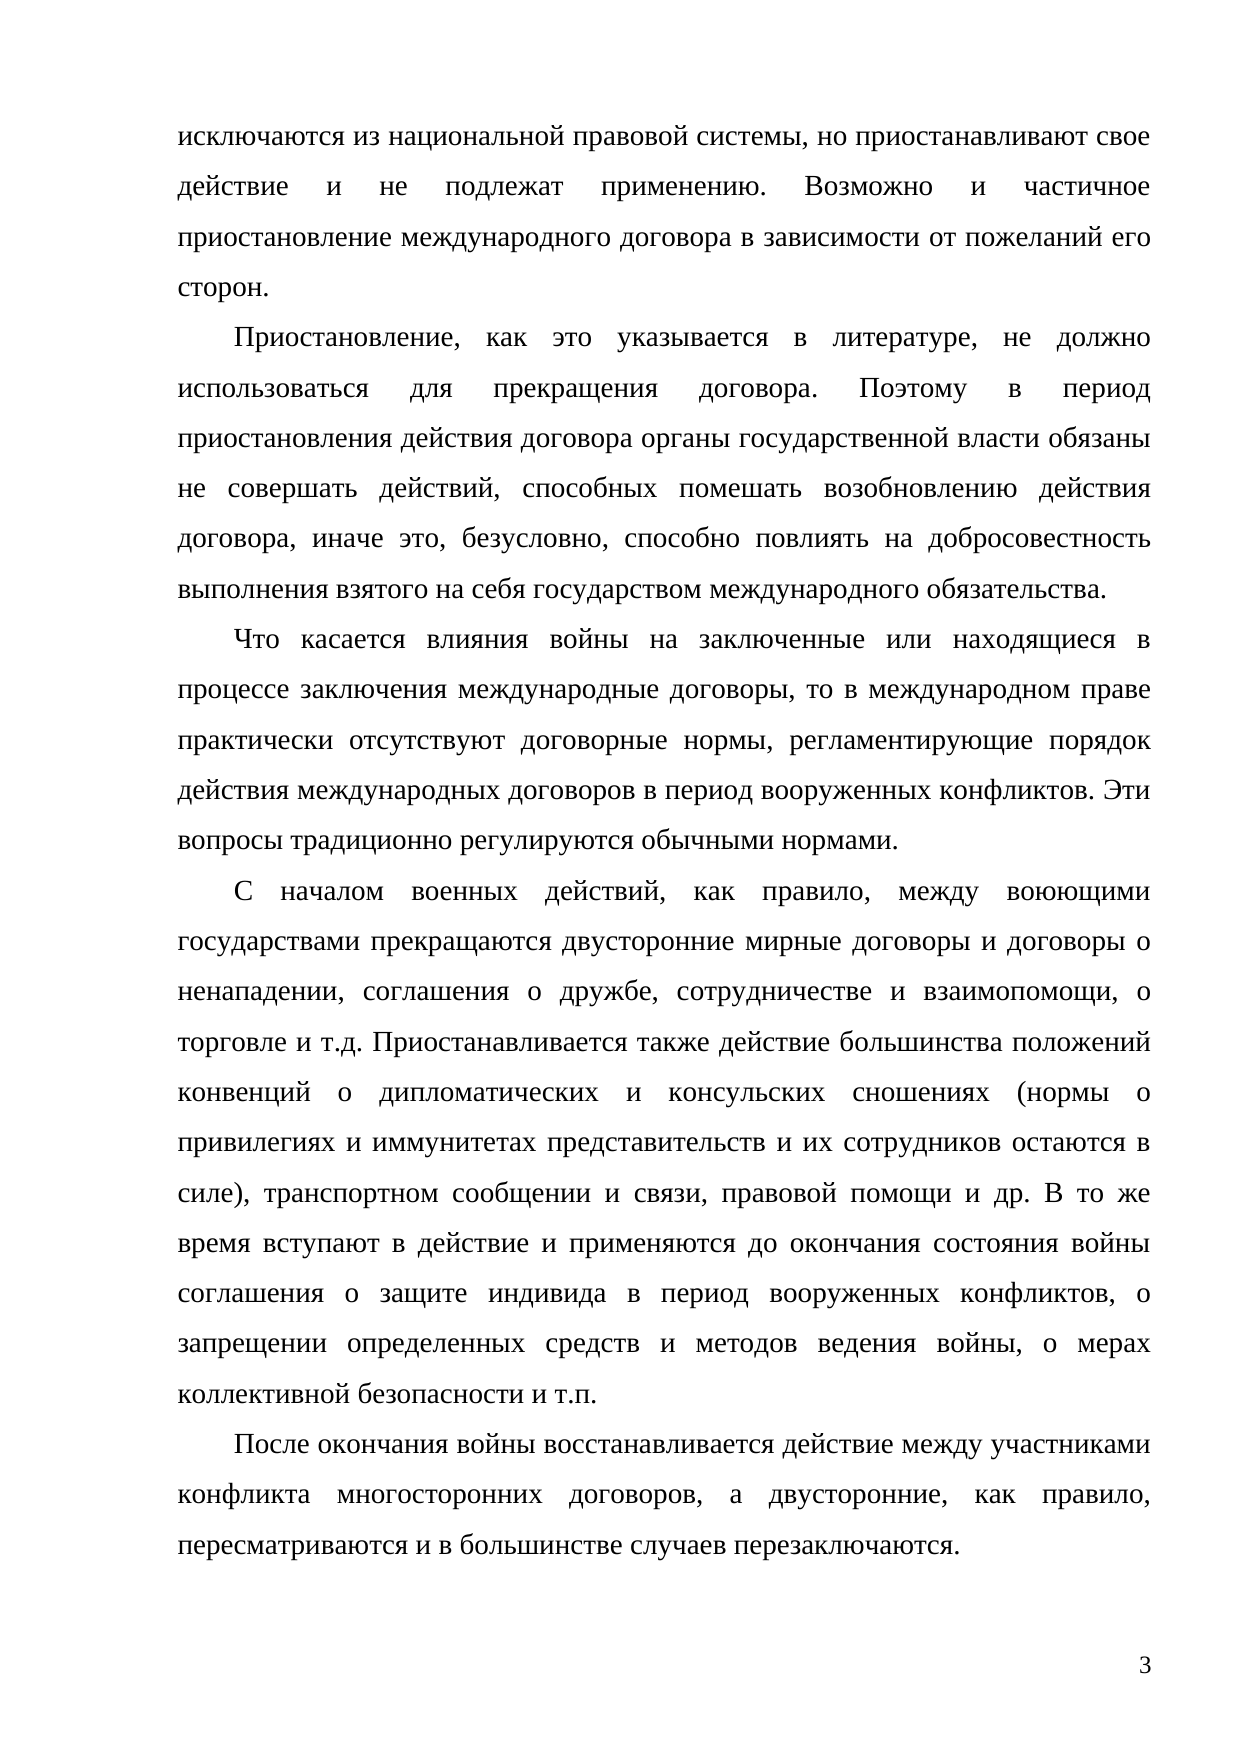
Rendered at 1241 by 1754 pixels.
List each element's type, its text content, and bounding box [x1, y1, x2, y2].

text С началом военных действий, как правило, между воюющими государствами прекращаются двусторонние мирные договоры и договоры о ненападении, соглашения о дружбе, сотрудничестве и взаимопомощи, о торговле и т.д. Приостанавливается также действие большинства положений конвенций о дипломатических и консульских сношениях (нормы о привилегиях и иммунитетах представительств и их сотрудников остаются в силе), транспортном сообщении и связи, правовой помощи и др. В то же время вступают в действие и применяются до окончания состояния войны соглашения о защите индивида в период вооруженных конфликтов, о запрещении определенных средств и методов ведения войны, о мерах коллективной безопасности и т.п. [177, 873, 1152, 1409]
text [177, 118, 1152, 303]
text Приостановление, как это указывается в литературе, не должно использоваться для прекращения договора. Поэтому в период приостановления действия договора органы государственной власти обязаны не совершать действий, способных помешать возобновлению действия договора, иначе это, безусловно, способно повлиять на добросовестность выполнения взятого на себя государством международного обязательства. [177, 319, 1152, 604]
text Что касается влияния войны на заключенные или находящиеся в процессе заключения международные договоры, то в международном праве практически отсутствуют договорные нормы, регламентирующие порядок действия международных договоров в период вооруженных конфликтов. Эти вопросы традиционно регулируются обычными нормами. [177, 621, 1152, 856]
text После окончания войны восстанавливается действие между участниками конфликта многосторонних договоров, а двусторонние, как правило, пересматриваются и в большинстве случаев перезаключаются. [177, 1426, 1152, 1560]
